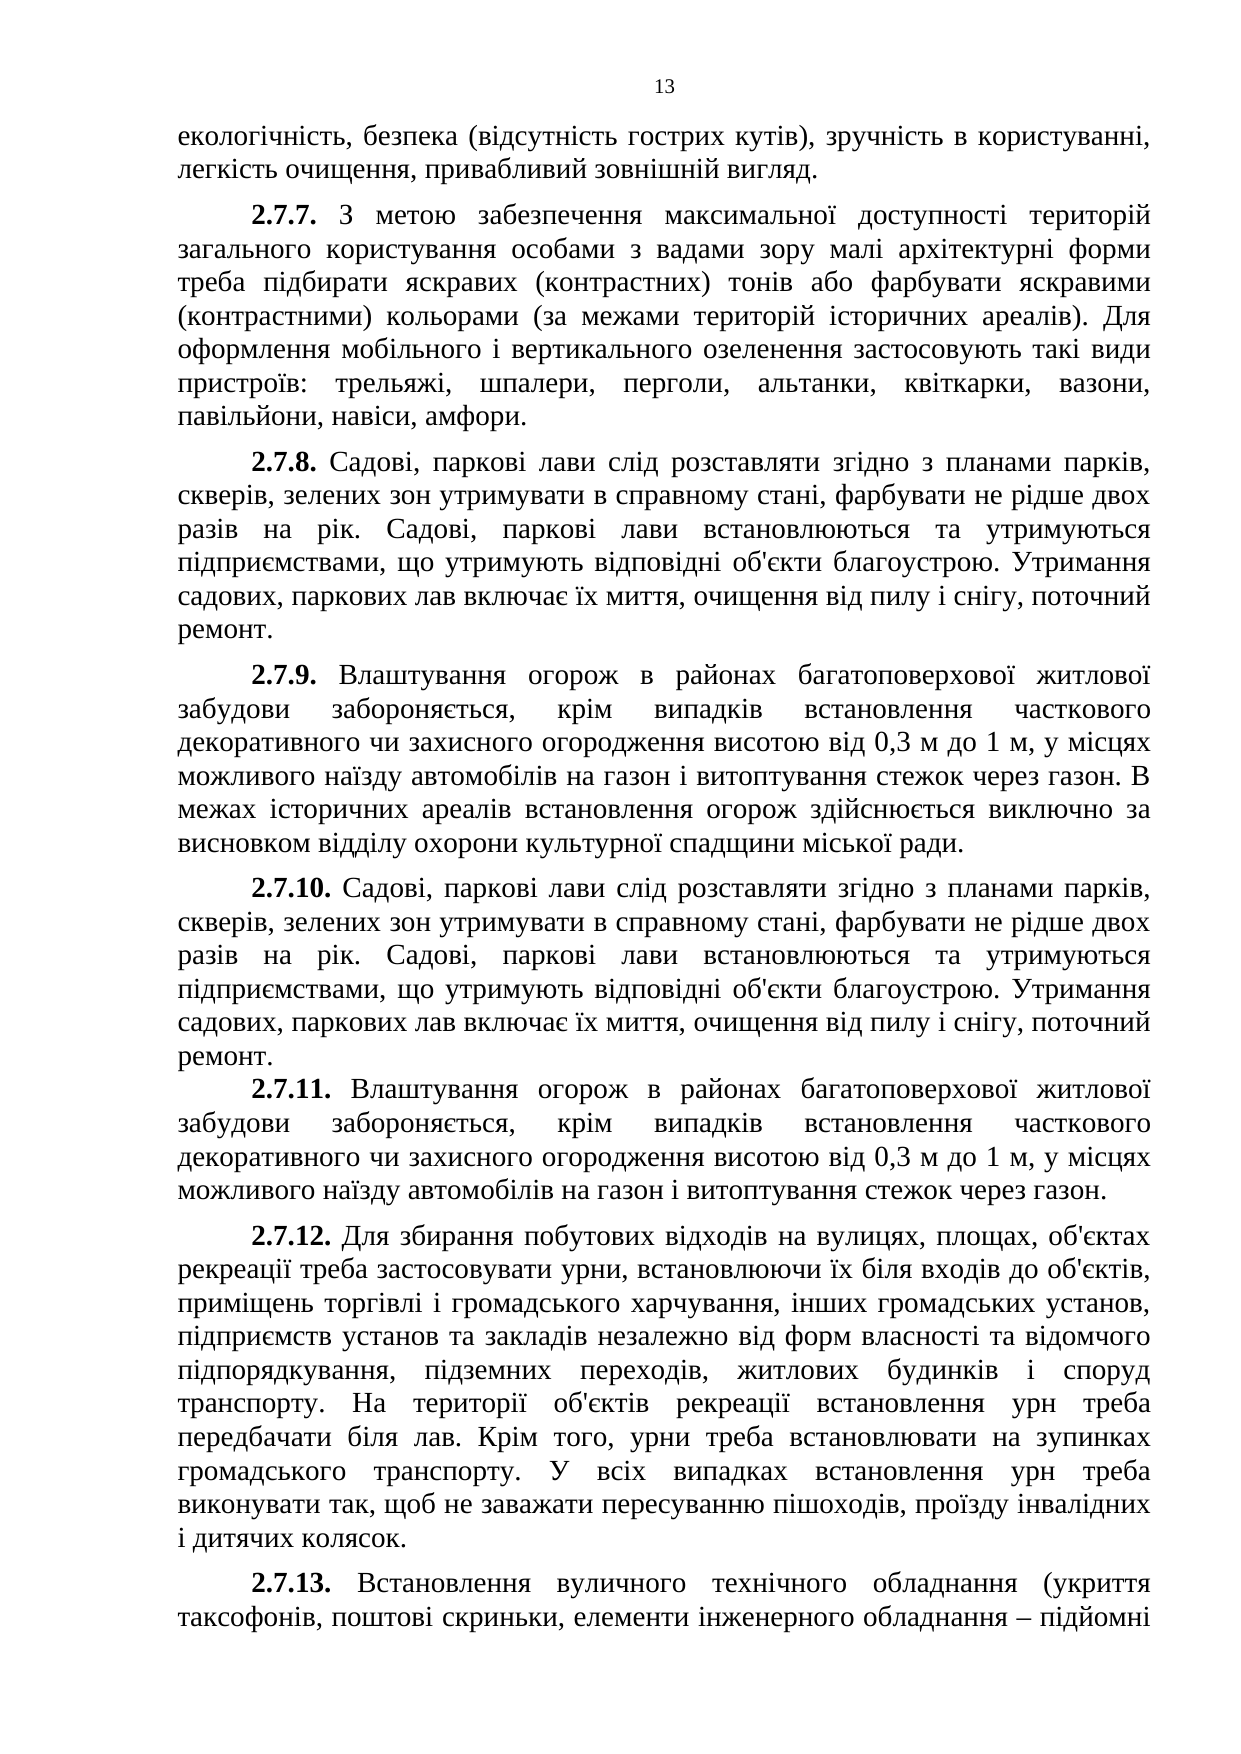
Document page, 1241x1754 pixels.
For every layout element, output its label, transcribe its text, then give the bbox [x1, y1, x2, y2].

text 2.7.10. Садові, паркові лави слід розставляти згідно з планами парків, скверів, зелених зон утримувати в справному стані, фарбувати не рідше двох разів на рік. Садові, паркові лави встановлюються та утримуються підприємствами, що утримують відповідні об'єкти благоустрою. Утримання садових, паркових лав включає їх миття, очищення від пилу і снігу, поточний ремонт. [177, 870, 1152, 1072]
text 2.7.7. З метою забезпечення максимальної доступності територій загального користування особами з вадами зору малі архітектурні форми треба підбирати яскравих (контрастних) тонів або фарбувати яскравими (контрастними) кольорами (за межами територій історичних ареалів). Для оформлення мобільного і вертикального озеленення застосовують такі види пристроїв: трельяжі, шпалери, перголи, альтанки, квіткарки, вазони, павільйони, навіси, амфори. [177, 197, 1152, 432]
text 2.7.8. Садові, паркові лави слід розставляти згідно з планами парків, скверів, зелених зон утримувати в справному стані, фарбувати не рідше двох разів на рік. Садові, паркові лави встановлюються та утримуються підприємствами, що утримують відповідні об'єкти благоустрою. Утримання садових, паркових лав включає їх миття, очищення від пилу і снігу, поточний ремонт. [177, 444, 1152, 645]
text 2.7.9. Влаштування огорож в районах багатоповерхової житлової забудови забороняється, крім випадків встановлення часткового декоративного чи захисного огородження висотою від до , у місцях можливого наїзду автомобілів на газон і витоптування стежок через газон. В межах історичних ареалів встановлення огорож здійснюється виключно за висновком відділу охорони культурної спадщини міської ради. [177, 657, 1152, 858]
text 2.7.11. Влаштування огорож в районах багатоповерхової житлової забудови забороняється, крім випадків встановлення часткового декоративного чи захисного огородження висотою від до , у місцях можливого наїзду автомобілів на газон і витоптування стежок через газон. [177, 1072, 1152, 1206]
text 2.7.12. Для збирання побутових відходів на вулицях, площах, об'єктах рекреації треба застосовувати урни, встановлюючи їх біля входів до об'єктів, приміщень торгівлі і громадського харчування, інших громадських установ, підприємств установ та закладів незалежно від форм власності та відомчого підпорядкування, підземних переходів, житлових будинків і споруд транспорту. На території об'єктів рекреації встановлення урн треба передбачати біля лав. Крім того, урни треба встановлювати на зупинках громадського транспорту. У всіх випадках встановлення урн треба виконувати так, щоб не заважати пересуванню пішоходів, проїзду інвалідних і дитячих колясок. [177, 1218, 1152, 1553]
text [177, 1565, 1152, 1632]
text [177, 118, 1152, 185]
